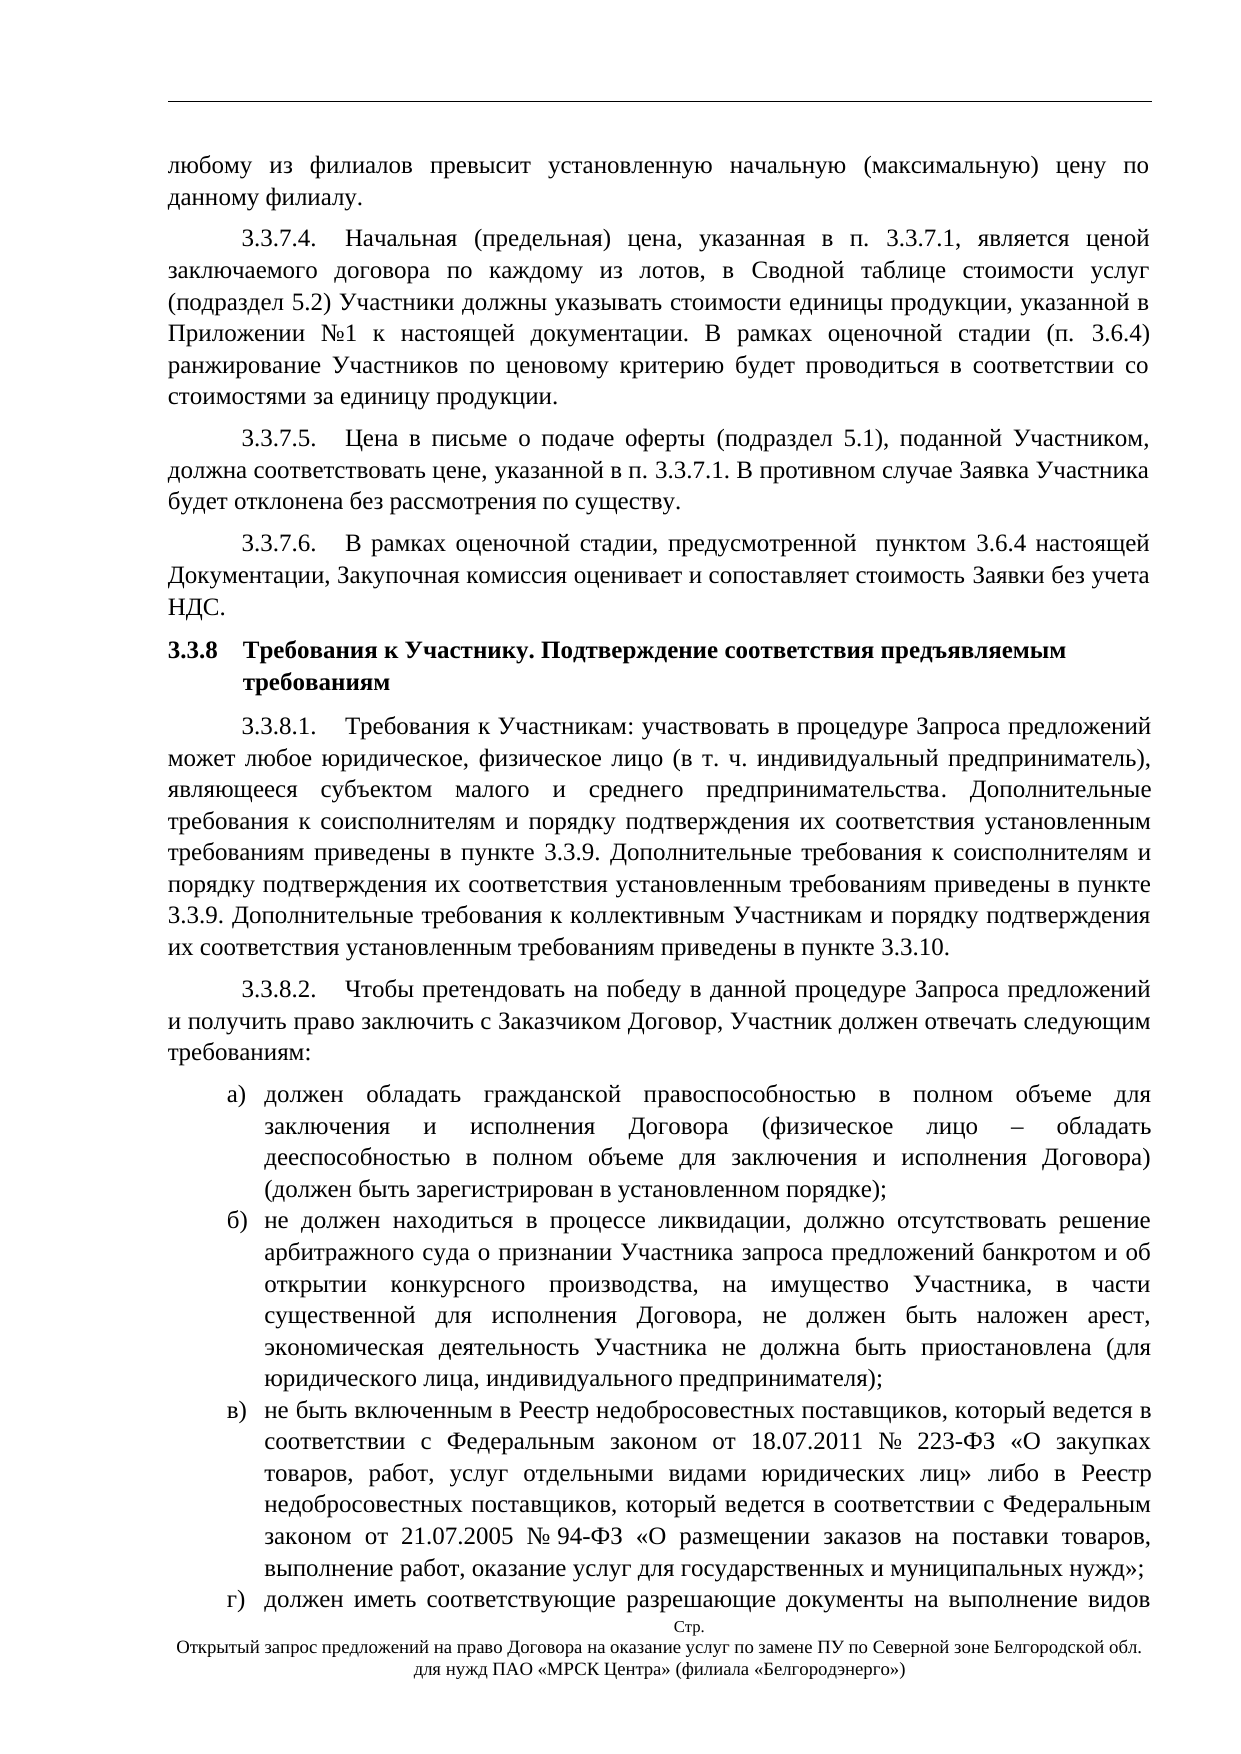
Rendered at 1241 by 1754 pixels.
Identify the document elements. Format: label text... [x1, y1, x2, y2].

list В рамках оценочной стадии, предусмотренной пунктом 3.6.4 настоящей Документации, Закупочная комиссия оценивает и сопоставляет стоимость Заявки без учета НДС. [168, 528, 1150, 620]
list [168, 150, 1150, 210]
list Чтобы претендовать на победу в данной процедуре Запроса предложений и получить право заключить с Заказчиком Договор, Участник должен отвечать следующим требованиям: [168, 974, 1152, 1066]
subtitle Требования к Участнику. Подтверждение соответствия предъявляемым требованиям [168, 636, 1152, 696]
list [227, 1584, 1152, 1613]
list не должен находиться в процессе ликвидации, должно отсутствовать решение арбитражного суда о признании Участника запроса предложений банкротом и об открытии конкурсного производства, на имущество Участника, в части существенной для исполнения Договора, не должен быть наложен арест, экономическая деятельность Участника не должна быть приостановлена (для юридического лица, индивидуального предпринимателя); [227, 1206, 1152, 1392]
list Начальная (предельная) цена, указанная в п. 3.3.7.1, является ценой заключаемого договора по каждому из лотов, в Сводной таблице стоимости услуг (подраздел 5.2) Участники должны указывать стоимости единицы продукции, указанной в Приложении №1 к настоящей документации. В рамках оценочной стадии (п. 3.6.4) ранжирование Участников по ценовому критерию будет проводиться в соответствии со стоимостями за единицу продукции. [168, 223, 1150, 410]
list должен обладать гражданской правоспособностью в полном объеме для заключения и исполнения Договора (физическое лицо – обладать дееспособностью в полном объеме для заключения и исполнения Договора) (должен быть зарегистрирован в установленном порядке); [227, 1079, 1152, 1203]
list Цена в письме о подаче оферты (подраздел 5.1), поданной Участником, должна соответствовать цене, указанной в п. 3.3.7.1. В противном случае Заявка Участника будет отклонена без рассмотрения по существу. [168, 423, 1150, 515]
list не быть включенным в Реестр недобросовестных поставщиков, который ведется в соответствии с Федеральным законом от 18.07.2011 № 223-ФЗ «О закупках товаров, работ, услуг отдельными видами юридических лиц» либо в Реестр недобросовестных поставщиков, который ведется в соответствии с Федеральным законом от 21.07.2005 № 94-ФЗ «О размещении заказов на поставки товаров, выполнение работ, оказание услуг для государственных и муниципальных нужд»; [227, 1395, 1152, 1581]
